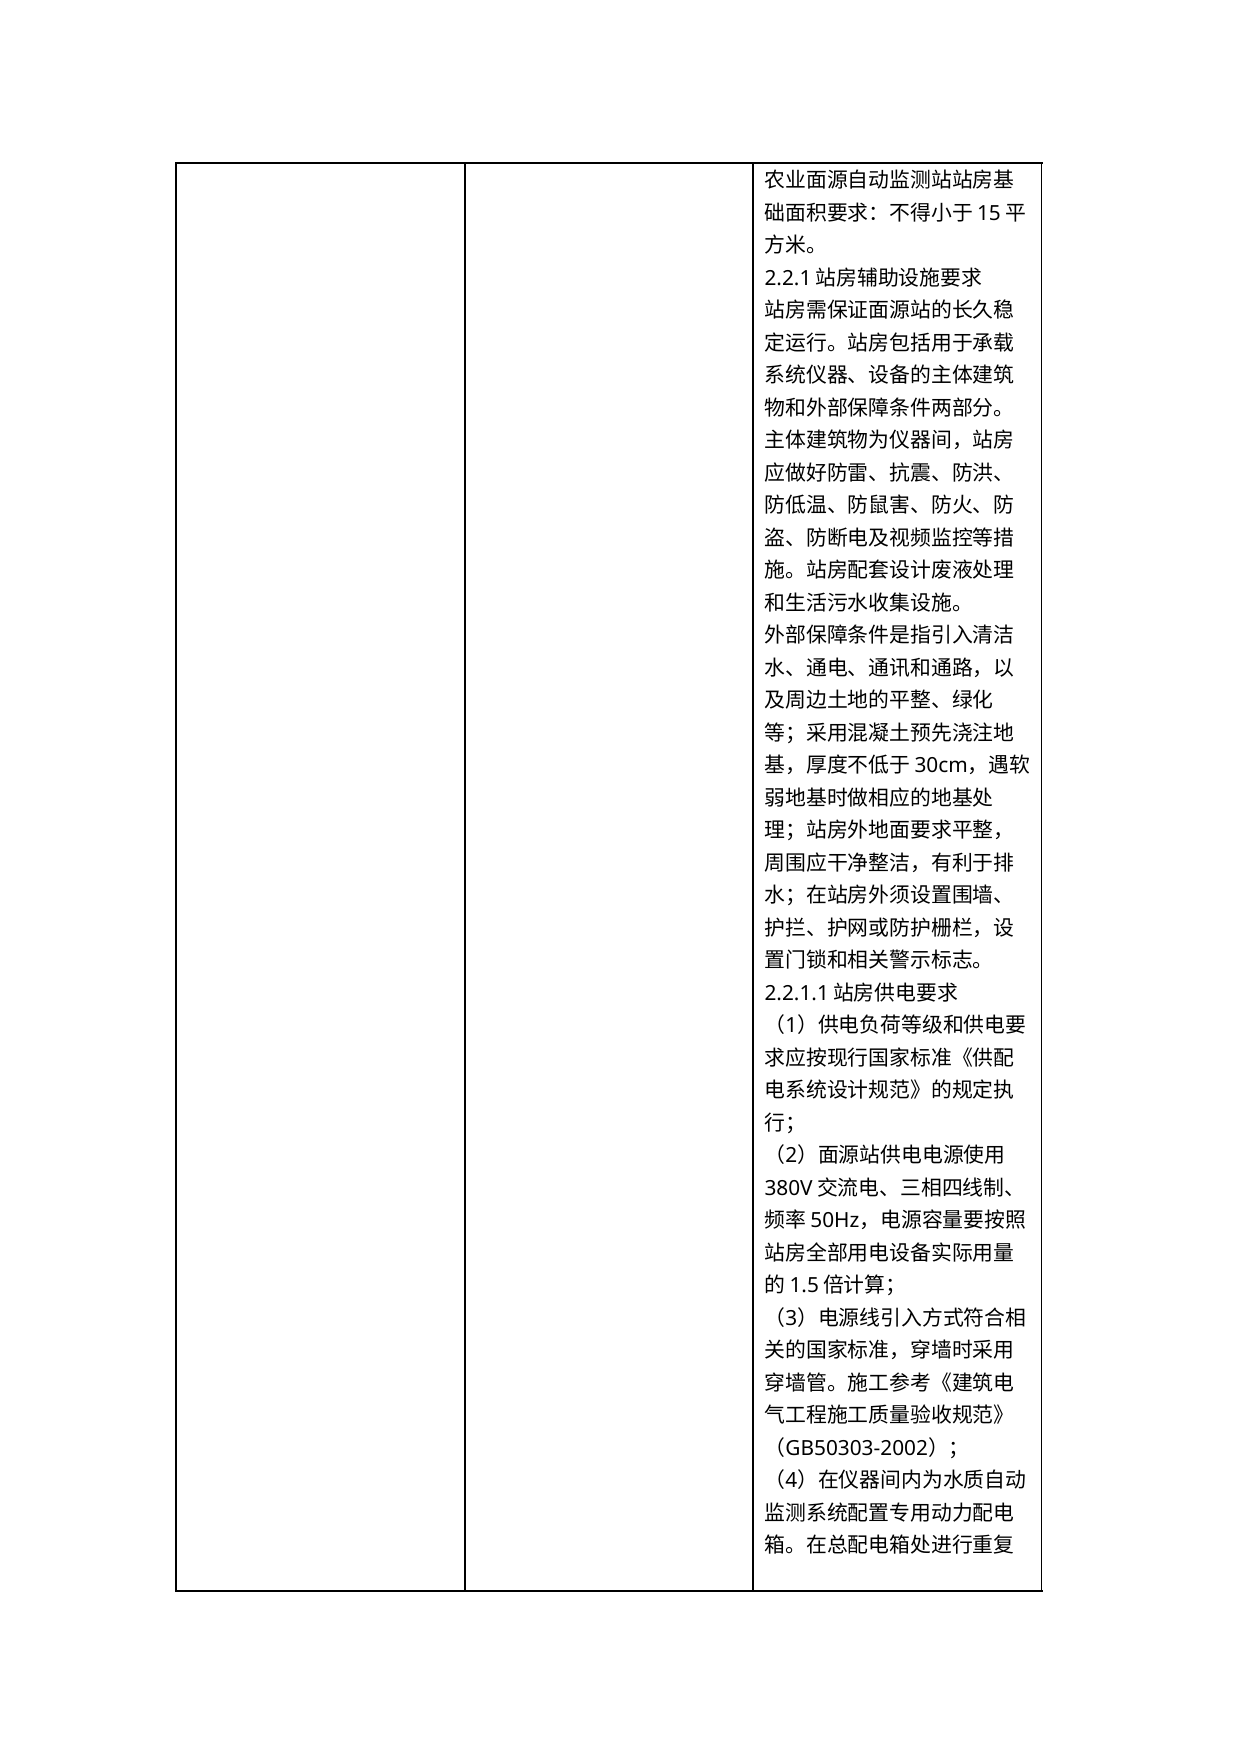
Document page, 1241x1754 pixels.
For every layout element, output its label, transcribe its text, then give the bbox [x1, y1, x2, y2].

table_cell [466, 164, 752, 1590]
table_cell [754, 164, 1041, 1590]
table_cell 1 [177, 164, 464, 1590]
